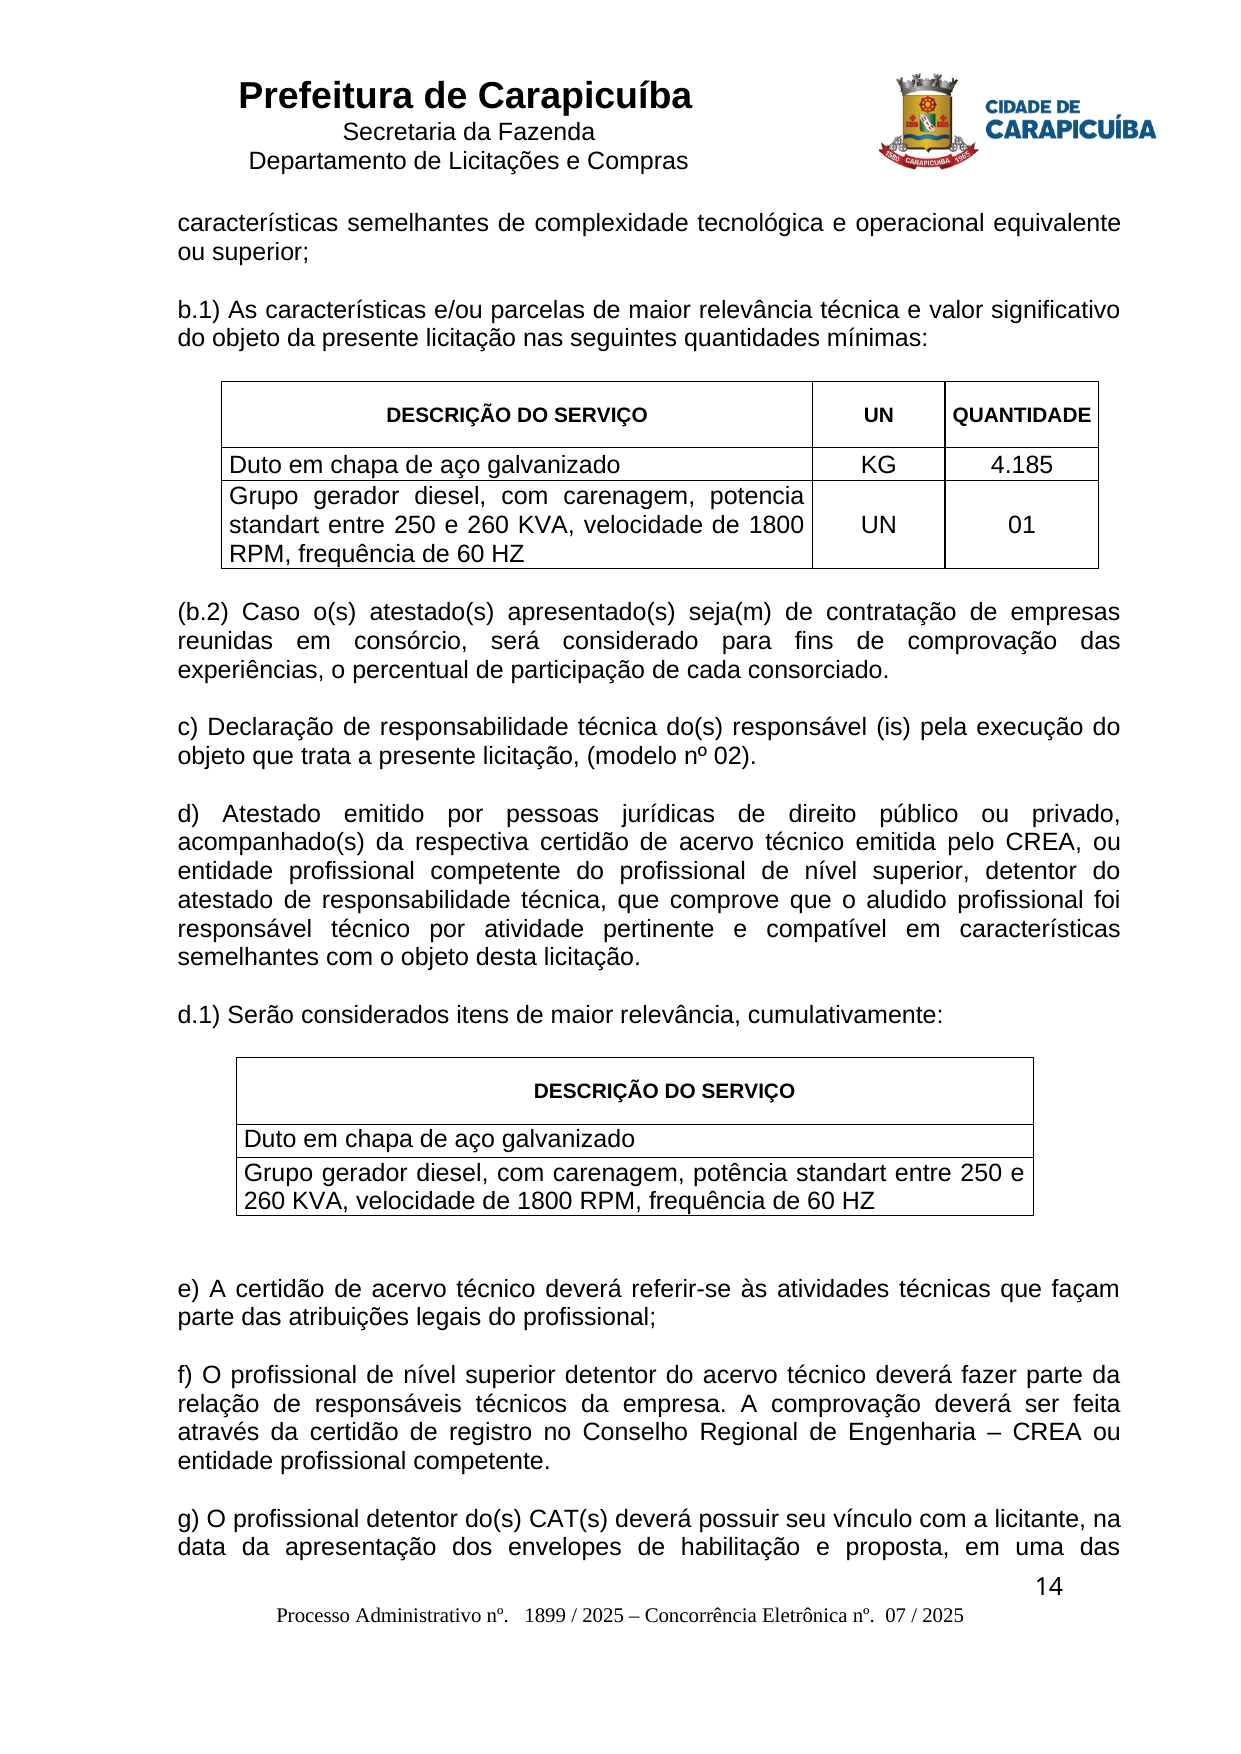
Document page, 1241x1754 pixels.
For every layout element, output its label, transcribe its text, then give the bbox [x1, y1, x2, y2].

table_header UN [813, 382, 944, 447]
text d) Atestado emitido por pessoas jurídicas de direito público ou privado, acompanhado(s) da respectiva certidão de acervo técnico emitida pelo CREA, ou entidade profissional competente do profissional de nível superior, detentor do atestado de responsabilidade técnica, que comprove que o aludido profissional foi responsável técnico por atividade pertinente e compatível em características semelhantes com o objeto desta licitação. [177, 798, 1122, 971]
text d.1) Serão considerados itens de maior relevância, cumulativamente: [177, 1000, 1122, 1028]
table_cell 4.185 [946, 448, 1098, 480]
picture [877, 65, 1159, 172]
table_header DESCRIÇÃO DO SERVIÇO [222, 382, 812, 447]
table_cell KG [813, 448, 944, 480]
table_cell Duto em chapa de aço galvanizado [222, 448, 812, 480]
text b.1) As características e/ou parcelas de maior relevância técnica e valor significativo do objeto da presente licitação nas seguintes quantidades mínimas: [177, 295, 1122, 352]
text e) A certidão de acervo técnico deverá referir-se às atividades técnicas que façam parte das atribuições legais do profissional; [177, 1274, 1122, 1331]
text c) Declaração de responsabilidade técnica do(s) responsável (is) pela execução do objeto que trata a presente licitação, (modelo nº 02). [177, 712, 1122, 770]
table_header DESCRIÇÃO DO SERVIÇO [237, 1058, 1033, 1123]
table_cell Duto em chapa de aço galvanizado [237, 1125, 1033, 1157]
table_cell 01 [946, 481, 1098, 567]
table_cell UN [813, 481, 944, 567]
text f) O profissional de nível superior detentor do acervo técnico deverá fazer parte da relação de responsáveis técnicos da empresa. A comprovação deverá ser feita através da certidão de registro no Conselho Regional de Engenharia – CREA ou entidade profissional competente. [177, 1360, 1122, 1475]
table_cell Grupo gerador diesel, com carenagem, potência standart entre 250 e 260 KVA, velocidade de 1800 RPM, frequência de 60 HZ [237, 1158, 1033, 1215]
table_cell Grupo gerador diesel, com carenagem, potencia standart entre 250 e 260 KVA, velocidade de 1800 RPM, frequência de 60 HZ [222, 481, 812, 567]
text (b.2) Caso o(s) atestado(s) apresentado(s) seja(m) de contratação de empresas reunidas em consórcio, será considerado para fins de comprovação das experiências, o percentual de participação de cada consorciado. [177, 597, 1122, 683]
table_header QUANTIDADE [946, 382, 1098, 447]
